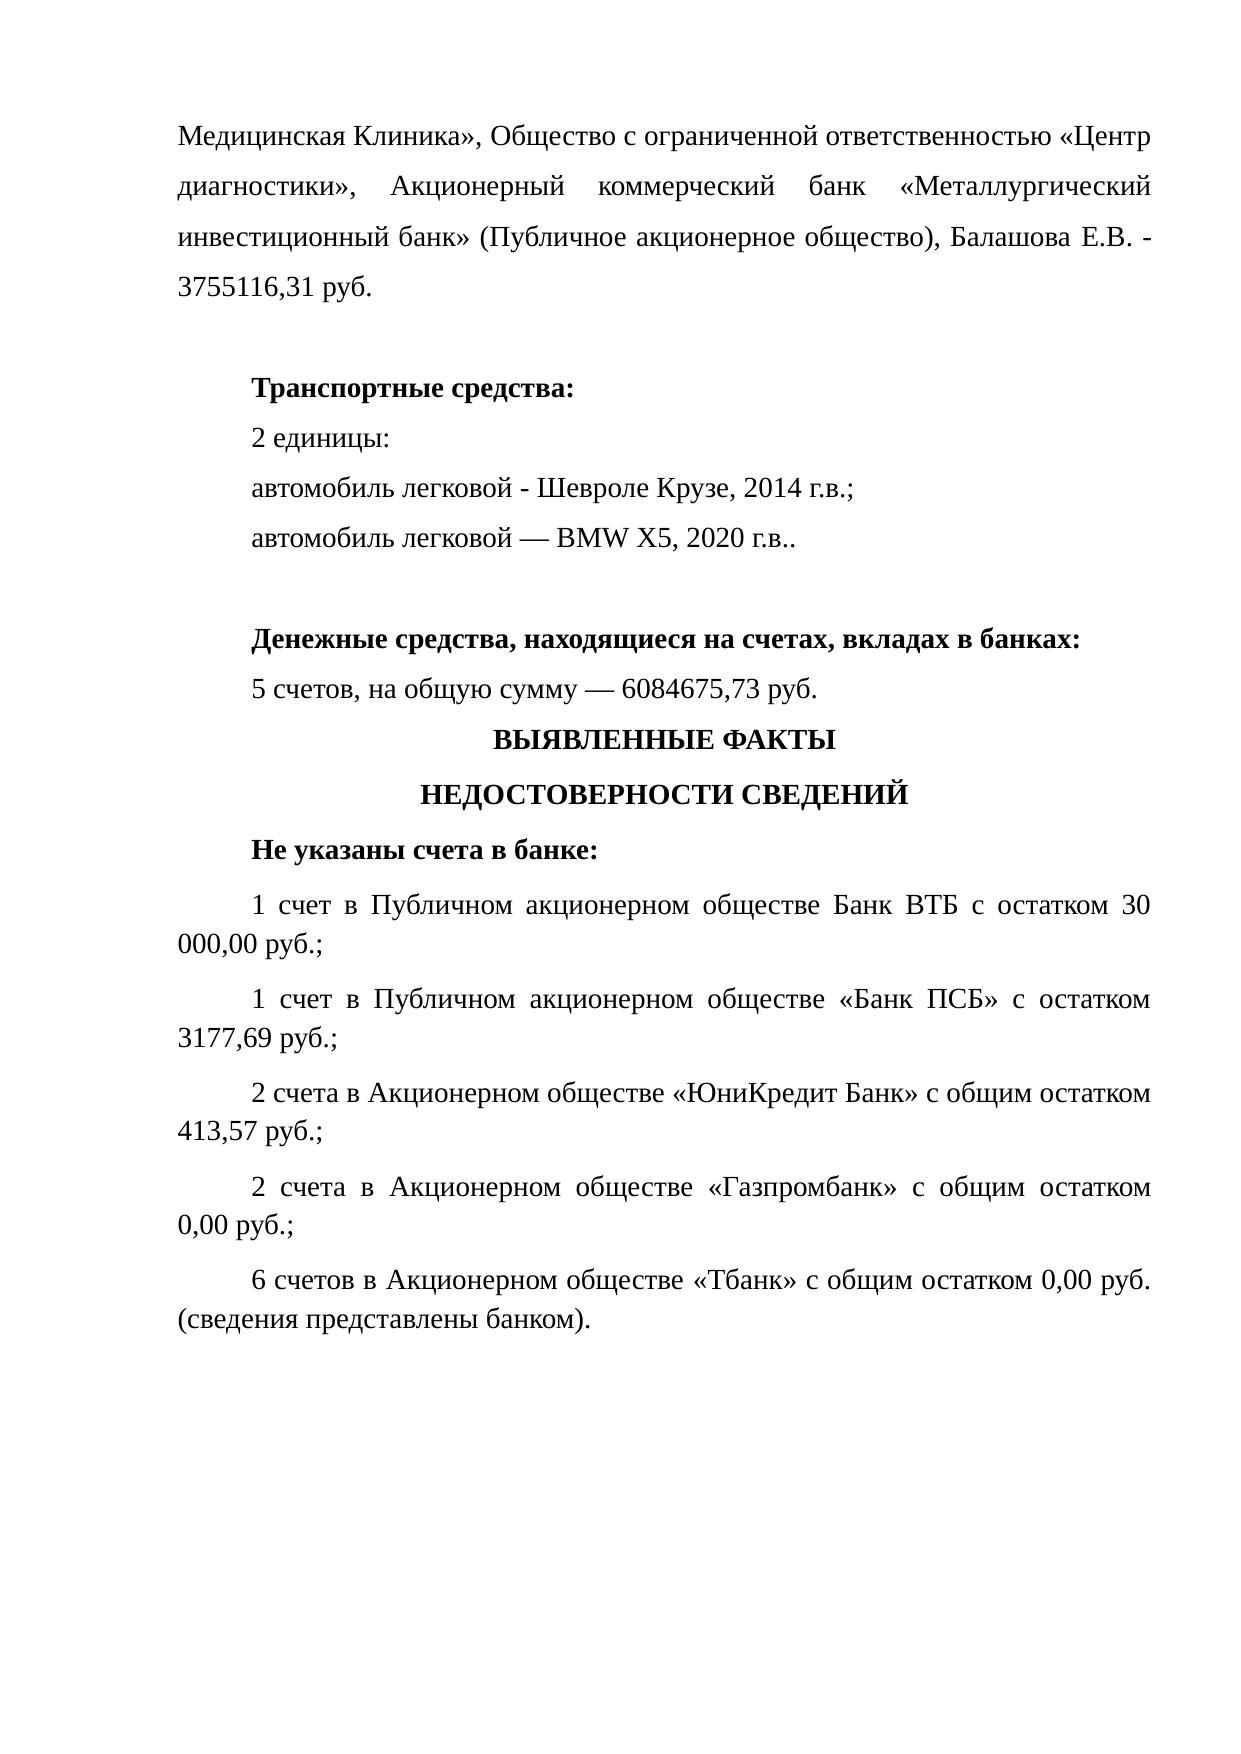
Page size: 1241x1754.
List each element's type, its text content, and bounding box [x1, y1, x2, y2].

text 2 счета в Акционерном обществе «ЮниКредит Банк» с общим остатком 413,57 руб.; [177, 1075, 1152, 1147]
text 1 счет в Публичном акционерном обществе «Банк ПСБ» с остатком 3177,69 руб.; [177, 981, 1152, 1053]
text Транспортные средства: [177, 370, 1152, 403]
text НЕДОСТОВЕРНОСТИ СВЕДЕНИЙ [177, 777, 1152, 811]
text автомобиль легковой — ВMW X5, 2020 г.в.. [177, 521, 1152, 554]
text 1 счет в Публичном акционерном обществе Банк ВТБ с остатком 30 000,00 руб.; [177, 887, 1152, 959]
text автомобиль легковой - Шевроле Крузе, 2014 г.в.; [177, 470, 1152, 504]
text 2 единицы: [177, 420, 1152, 453]
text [177, 118, 1152, 303]
text 2 счета в Акционерном обществе «Газпромбанк» с общим остатком 0,00 руб.; [177, 1169, 1152, 1241]
text 6 счетов в Акционерном обществе «Тбанк» с общим остатком 0,00 руб. (сведения представлены банком). [177, 1262, 1152, 1334]
text Не указаны счета в банке: [177, 832, 1152, 866]
text ВЫЯВЛЕННЫЕ ФАКТЫ [177, 722, 1152, 755]
text 5 счетов, на общую сумму — 6084675,73 руб. [177, 672, 1152, 705]
text Денежные средства, находящиеся на счетах, вкладах в банках: [177, 621, 1152, 655]
